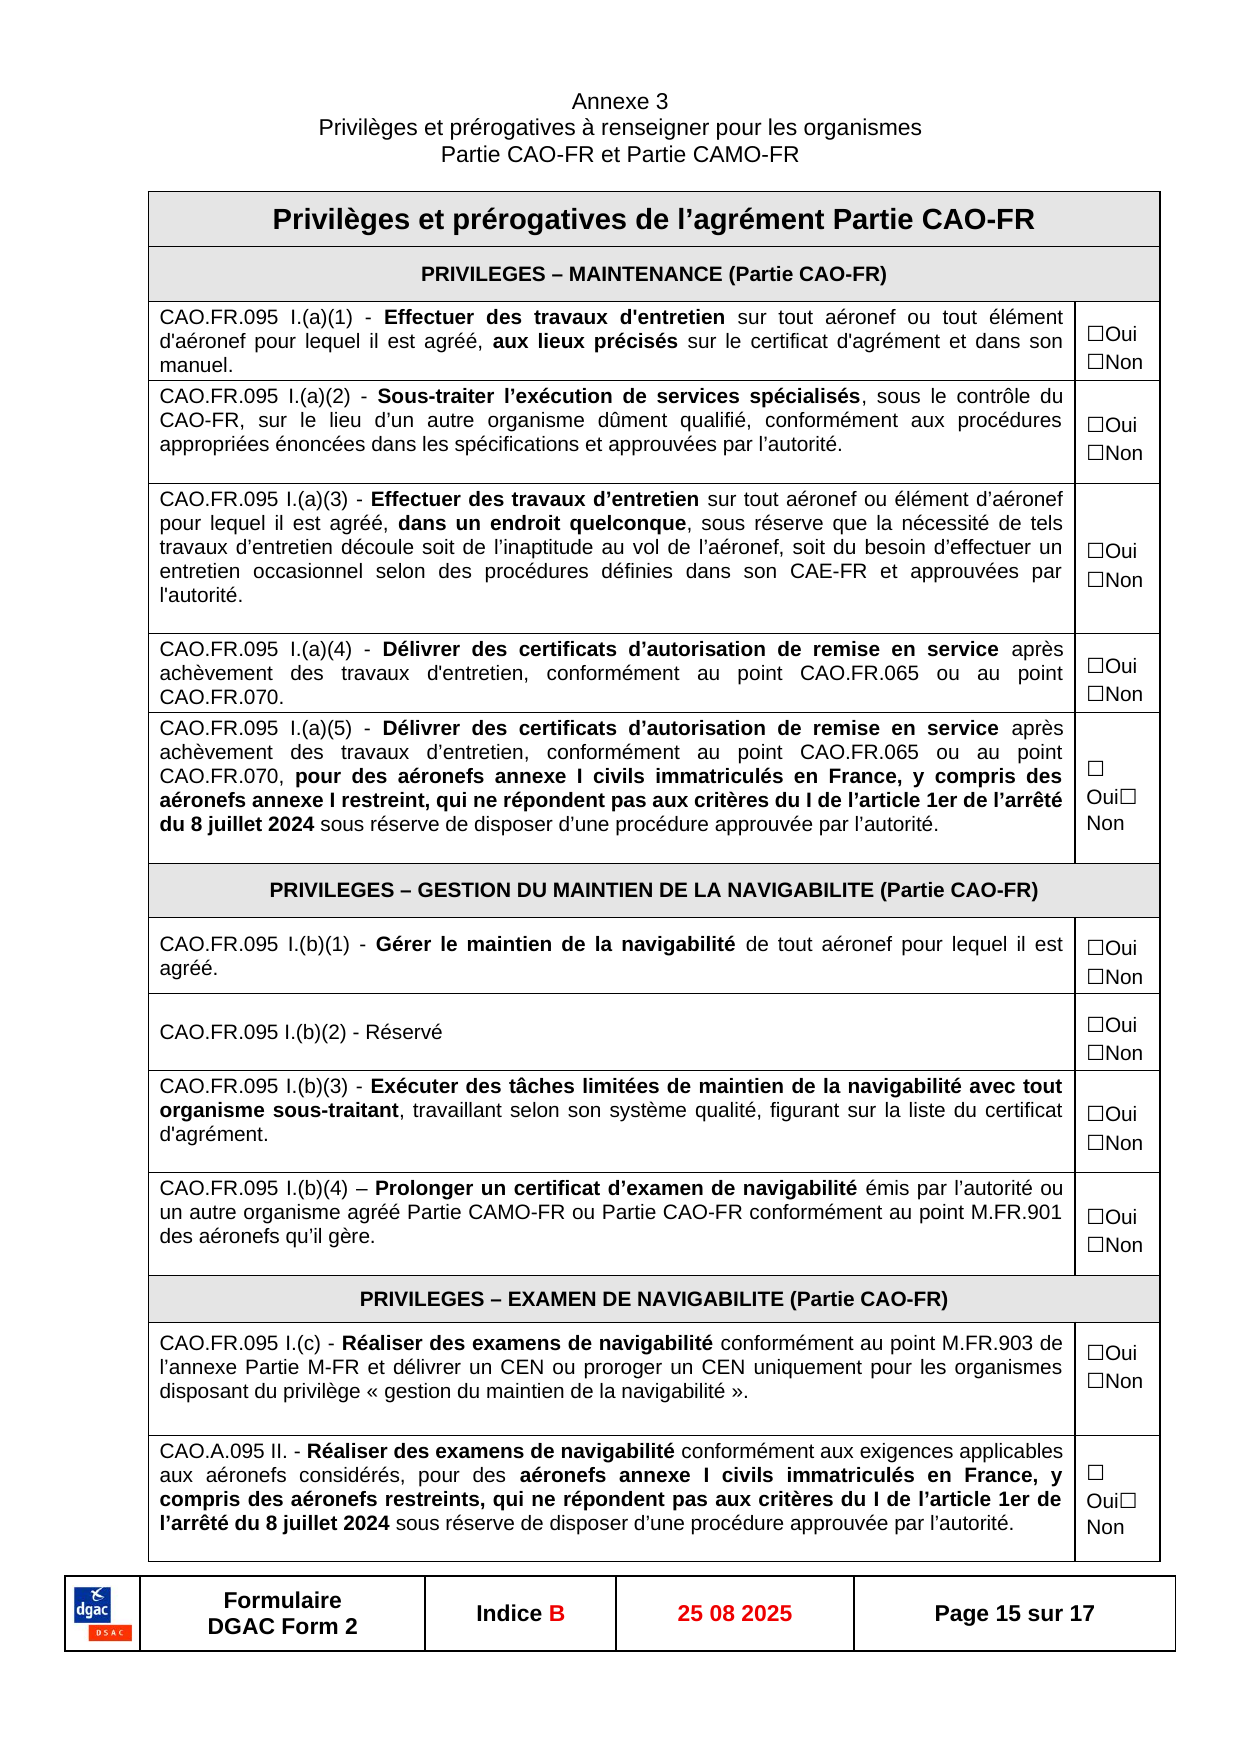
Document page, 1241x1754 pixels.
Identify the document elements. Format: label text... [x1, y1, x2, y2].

table_cell CAO.FR.095 I.(b)(1) - Gérer le maintien de la navigabilité de tout aéronef pour lequel il est agréé. [149, 918, 1074, 993]
table_cell PRIVILEGES – GESTION DU MAINTIEN DE LA NAVIGABILITE (Partie CAO-FR) [149, 864, 1159, 917]
table_cell ☐Oui☐Non [1076, 1436, 1159, 1561]
table_cell ☐Oui ☐Non [1076, 1323, 1159, 1434]
table_cell CAO.FR.095 I.(b)(2) - Réservé [149, 994, 1074, 1069]
table_cell PRIVILEGES – EXAMEN DE NAVIGABILITE (Partie CAO-FR) [149, 1276, 1159, 1322]
table_cell CAO.FR.095 I.(a)(2) - Sous-traiter l’exécution de services spécialisés, sous le contrôle du CAO-FR, sur le lieu d’un autre organisme dûment qualifié, conformément aux procédures appropriées énoncées dans les spécifications et approuvées par l’autorité. [149, 381, 1074, 483]
table_cell ☐Oui ☐Non [1076, 1173, 1159, 1275]
table_cell CAO.FR.095 I.(a)(3) - Effectuer des travaux d’entretien sur tout aéronef ou élément d’aéronef pour lequel il est agréé, dans un endroit quelconque, sous réserve que la nécessité de tels travaux d’entretien découle soit de l’inaptitude au vol de l’aéronef, soit du besoin d’effectuer un entretien occasionnel selon des procédures définies dans son CAE-FR et approuvées par l'autorité. [149, 484, 1074, 633]
table_cell ☐Oui ☐Non [1076, 302, 1159, 380]
table_cell CAO.FR.095 I.(a)(5) - Délivrer des certificats d’autorisation de remise en service après achèvement des travaux d’entretien, conformément au point CAO.FR.065 ou au point CAO.FR.070, pour des aéronefs annexe I civils immatriculés en France, y compris des aéronefs annexe I restreint, qui ne répondent pas aux critères du I de l’article 1er de l’arrêté du 8 juillet 2024 sous réserve de disposer d’une procédure approuvée par l’autorité. [149, 713, 1074, 863]
table_cell ☐Oui ☐Non [1076, 381, 1159, 483]
table_cell CAO.FR.095 I.(b)(3) - Exécuter des tâches limitées de maintien de la navigabilité avec tout organisme sous-traitant, travaillant selon son système qualité, figurant sur la liste du certificat d'agrément. [149, 1071, 1074, 1172]
table_cell CAO.FR.095 I.(a)(4) - Délivrer des certificats d’autorisation de remise en service après achèvement des travaux d'entretien, conformément au point CAO.FR.065 ou au point CAO.FR.070. [149, 634, 1074, 712]
table_cell CAO.A.095 II. - Réaliser des examens de navigabilité conformément aux exigences applicables aux aéronefs considérés, pour des aéronefs annexe I civils immatriculés en France, y compris des aéronefs restreints, qui ne répondent pas aux critères du I de l’article 1er de l’arrêté du 8 juillet 2024 sous réserve de disposer d’une procédure approuvée par l’autorité. [149, 1436, 1074, 1561]
table_cell CAO.FR.095 I.(c) - Réaliser des examens de navigabilité conformément au point M.FR.903 de l’annexe Partie M-FR et délivrer un CEN ou proroger un CEN uniquement pour les organismes disposant du privilège « gestion du maintien de la navigabilité ». [149, 1323, 1074, 1434]
table_cell CAO.FR.095 I.(a)(1) - Effectuer des travaux d'entretien sur tout aéronef ou tout élément d'aéronef pour lequel il est agréé, aux lieux précisés sur le certificat d'agrément et dans son manuel. [149, 302, 1074, 380]
text Partie CAO-FR et Partie CAMO-FR [148, 141, 1093, 167]
picture [72, 1585, 133, 1642]
table_cell PRIVILEGES – MAINTENANCE (Partie CAO-FR) [149, 247, 1159, 301]
table_cell ☐Oui ☐Non [1076, 994, 1159, 1069]
table_cell CAO.FR.095 I.(b)(4) – Prolonger un certificat d’examen de navigabilité émis par l’autorité ou un autre organisme agréé Partie CAMO-FR ou Partie CAO-FR conformément au point M.FR.901 des aéronefs qu’il gère. [149, 1173, 1074, 1275]
text Privilèges et prérogatives à renseigner pour les organismes [148, 114, 1093, 141]
text Annexe 3 [148, 88, 1093, 114]
table_cell ☐Oui ☐Non [1076, 918, 1159, 993]
table_cell ☐Oui ☐Non [1076, 634, 1159, 712]
table_cell ☐Oui☐Non [1076, 713, 1159, 863]
table_cell ☐Oui ☐Non [1076, 1071, 1159, 1172]
table_header Privilèges et prérogatives de l’agrément Partie CAO-FR [149, 192, 1159, 246]
table_cell ☐Oui ☐Non [1076, 484, 1159, 633]
